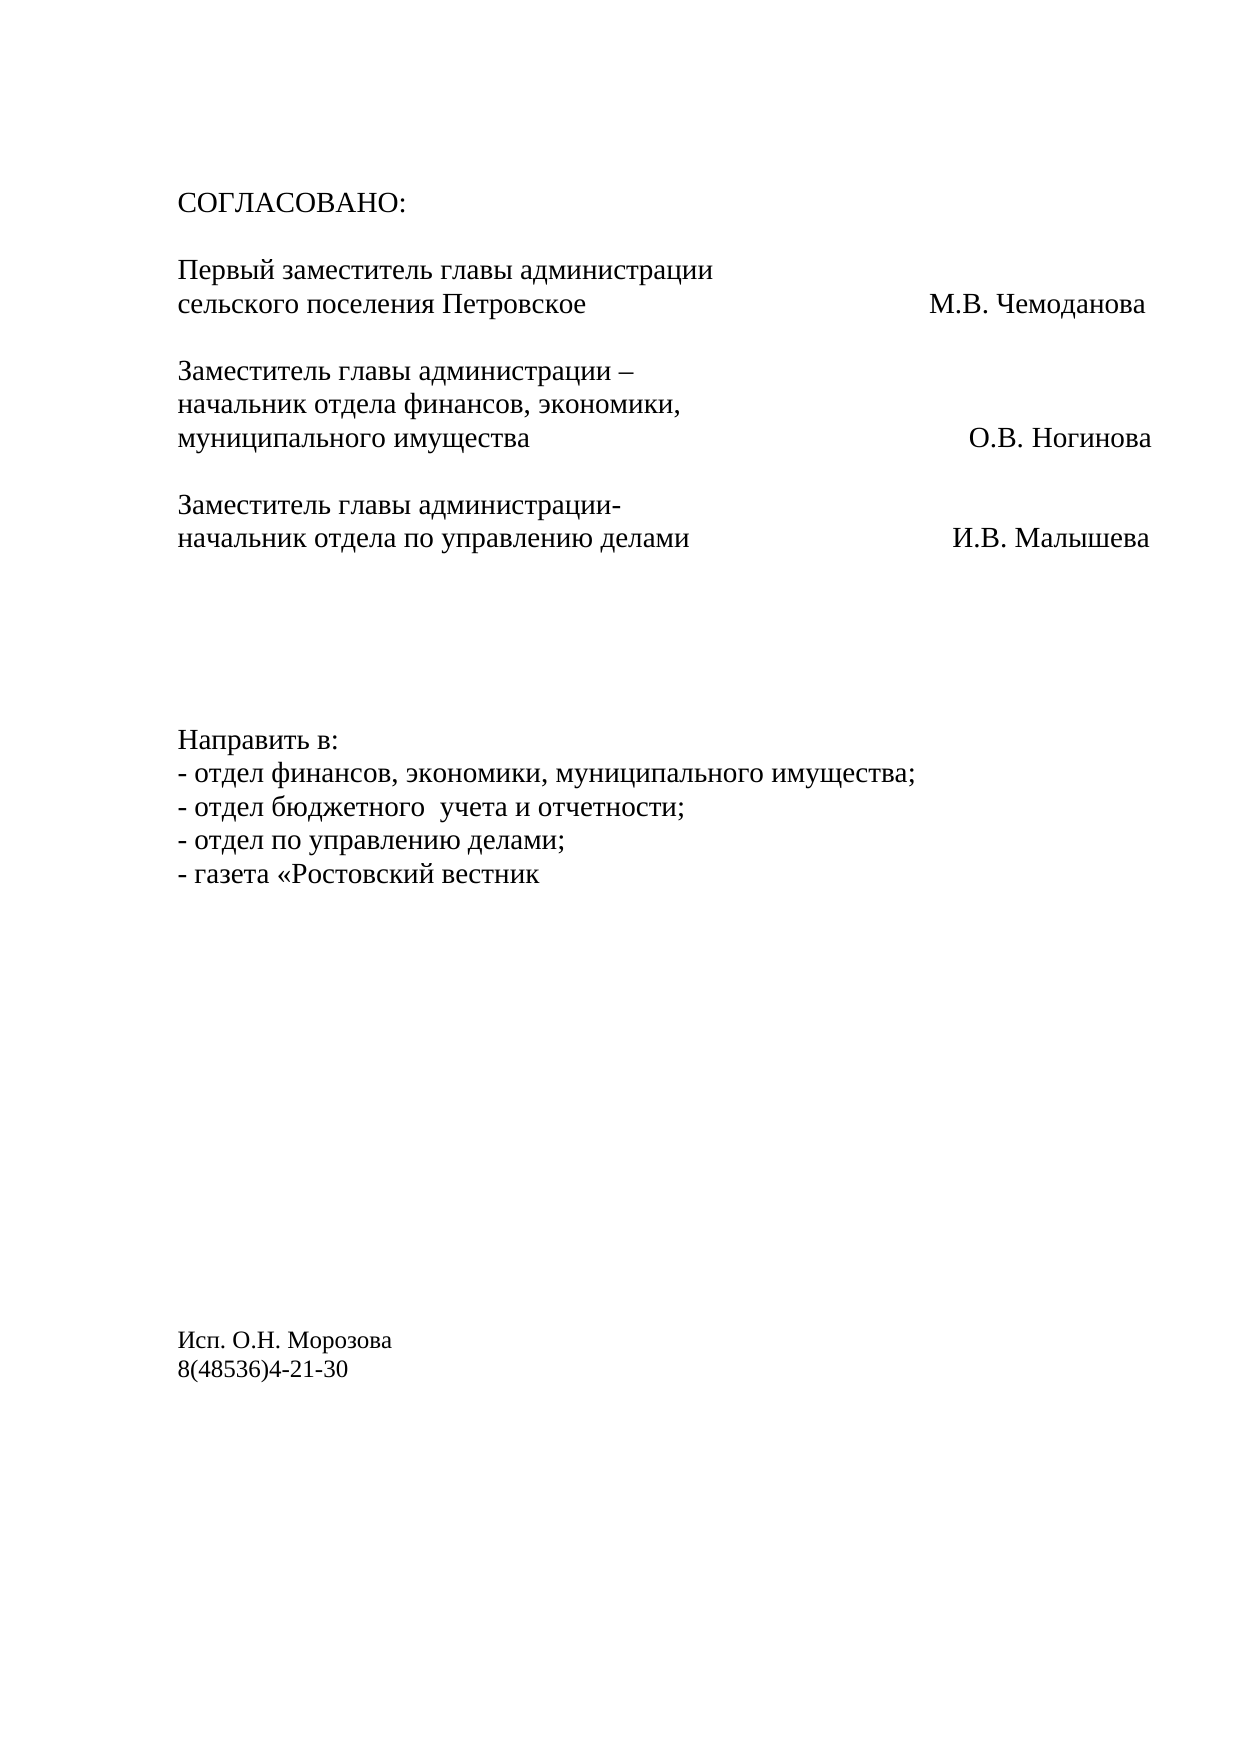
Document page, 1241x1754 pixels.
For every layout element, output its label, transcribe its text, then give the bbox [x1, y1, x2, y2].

text Направить в: [177, 722, 1152, 755]
text СОГЛАСОВАНО: [177, 185, 1152, 219]
text Заместитель главы администрации- [177, 487, 1152, 521]
text начальник отдела по управлению делами И.В. Малышева [177, 521, 1152, 554]
text - отдел по управлению делами; [177, 822, 1152, 856]
text 8(48536)4-21-30 [177, 1354, 1152, 1383]
text начальник отдела финансов, экономики, [177, 386, 1152, 420]
text Заместитель главы администрации – [177, 353, 1152, 386]
text муниципального имущества О.В. Ногинова [177, 420, 1152, 487]
text сельского поселения Петровское М.В. Чемоданова [177, 286, 1152, 319]
text - отдел бюджетного учета и отчетности; [177, 789, 1152, 822]
text Первый заместитель главы администрации [177, 252, 1152, 286]
text - газета «Ростовский вестник [177, 856, 1152, 889]
text - отдел финансов, экономики, муниципального имущества; [177, 755, 1152, 789]
text Исп. О.Н. Морозова [177, 1326, 1152, 1354]
